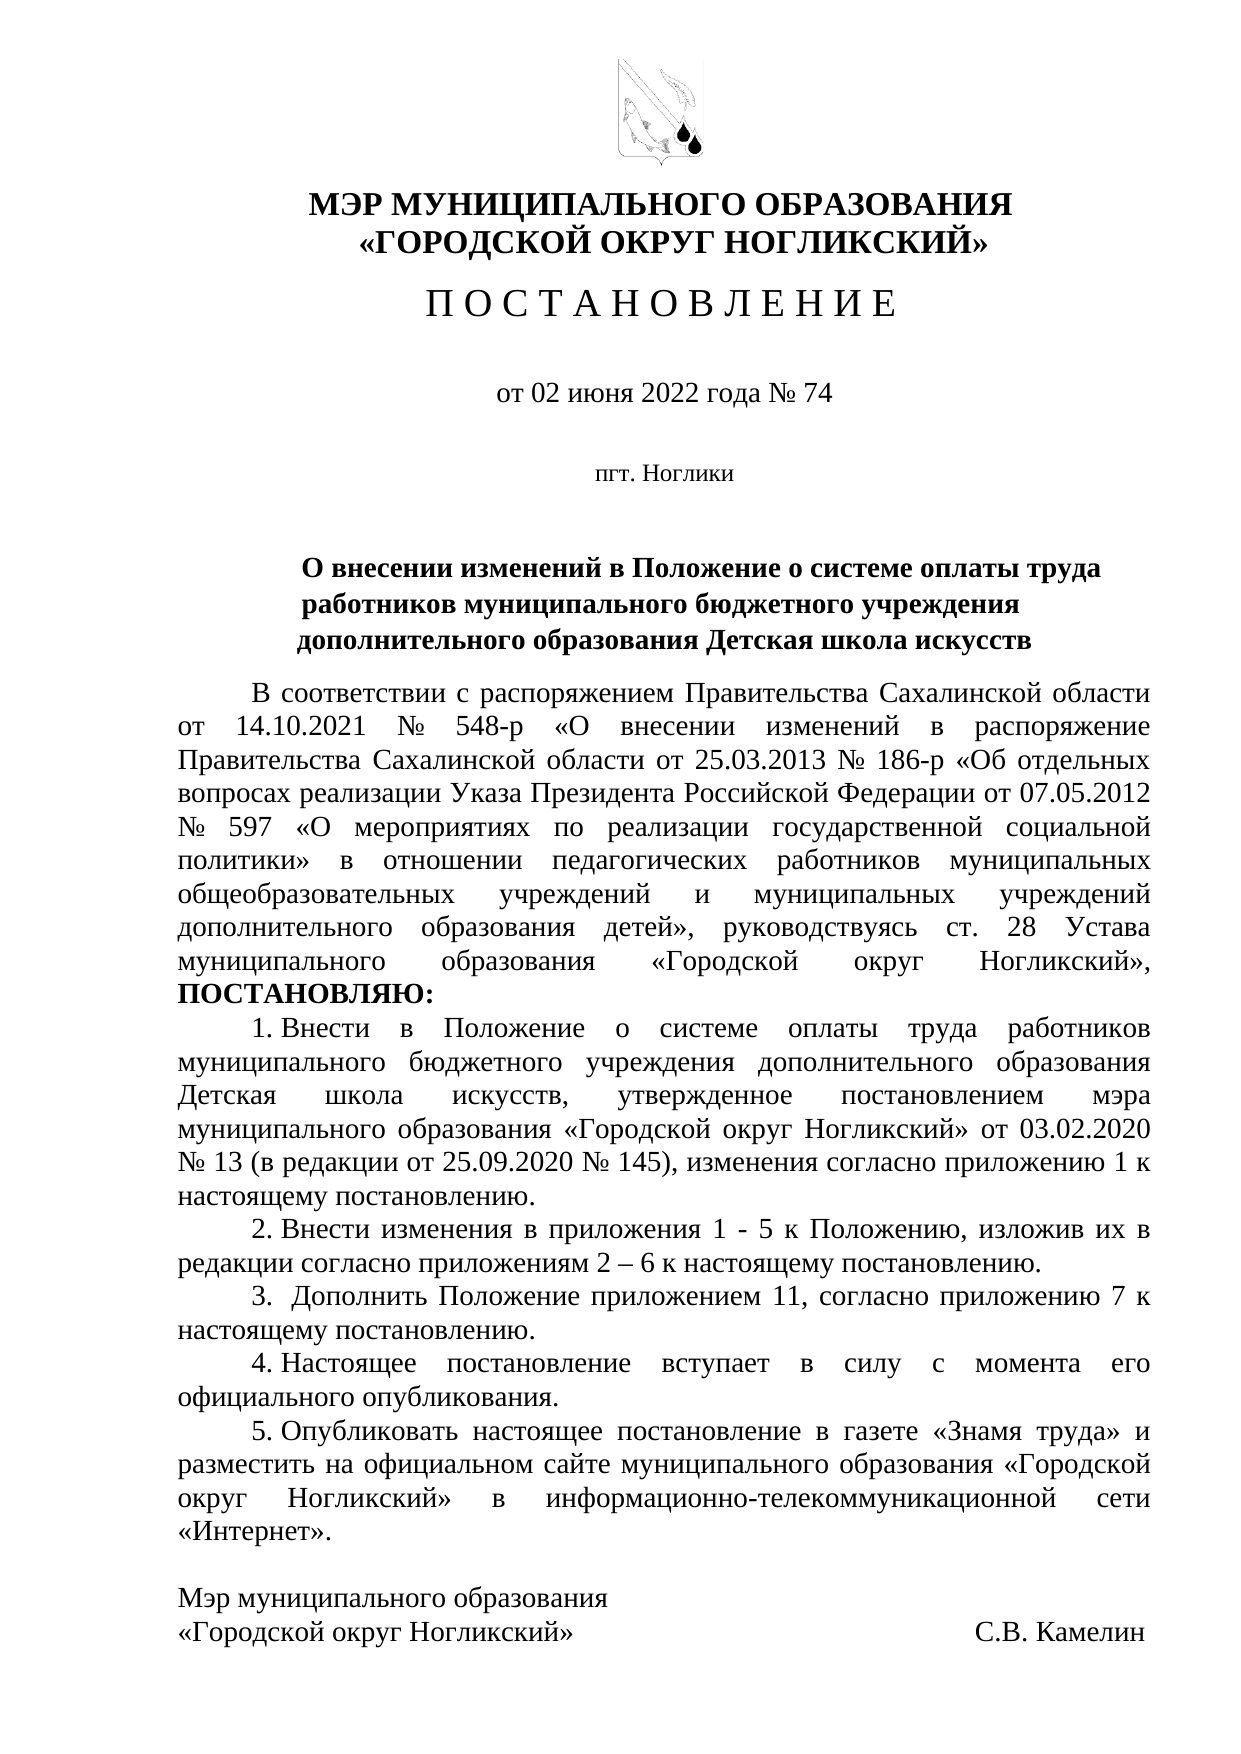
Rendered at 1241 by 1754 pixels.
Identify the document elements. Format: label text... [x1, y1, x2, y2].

text В соответствии с распоряжением Правительства Сахалинской области от 14.10.2021 № 548-р «О внесении изменений в распоряжение Правительства Сахалинской области от 25.03.2013 № 186-р «Об отдельных вопросах реализации Указа Президента Российской Федерации от 07.05.2012 № 597 «О мероприятиях по реализации государственной социальной политики» в отношении педагогических работников муниципальных общеобразовательных учреждений и муниципальных учреждений дополнительного образования детей», руководствуясь ст. 28 Устава муниципального образования «Городской округ Ногликский», ПОСТАНОВЛЯЮ: [177, 675, 1152, 1010]
list Опубликовать настоящее постановление в газете «Знамя труда» и разместить на официальном сайте муниципального образования «Городской округ Ногликский» в информационно-телекоммуникационной сети «Интернет». [177, 1413, 1152, 1547]
list Мэр муниципального образования [177, 1580, 1152, 1614]
text пгт. Ноглики [177, 458, 1152, 487]
text от 02 июня 2022 года № 74 [177, 375, 1152, 408]
list Внести в Положение о системе оплаты труда работников муниципального бюджетного учреждения дополнительного образования Детская школа искусств, утвержденное постановлением мэра муниципального образования «Городской округ Ногликский» от 03.02.2020 № 13 (в редакции от 25.09.2020 № 145), изменения согласно приложению 1 к настоящему постановлению. [177, 1010, 1152, 1211]
list «Городской округ Ногликский» С.В. Камелин [177, 1614, 1152, 1647]
list Дополнить Положение приложением 11, согласно приложению 7 к настоящему постановлению. [177, 1278, 1152, 1346]
table_header МЭР МУНИЦИПАЛЬНОГО ОБРАЗОВАНИЯ «ГОРОДСКОЙ ОКРУГ НОГЛИКСКИЙ» П О С Т А Н О В Л Е Н И Е [166, 59, 1155, 325]
text О внесении изменений в Положение о системе оплаты труда работников муниципального бюджетного учреждения дополнительного образования Детская школа искусств [177, 550, 1152, 656]
list Внести изменения в приложения 1 - 5 к Положению, изложив их в редакции согласно приложениям 2 – 6 к настоящему постановлению. [177, 1211, 1152, 1278]
picture [618, 59, 704, 166]
list Настоящее постановление вступает в силу с момента его официального опубликования. [177, 1346, 1152, 1413]
